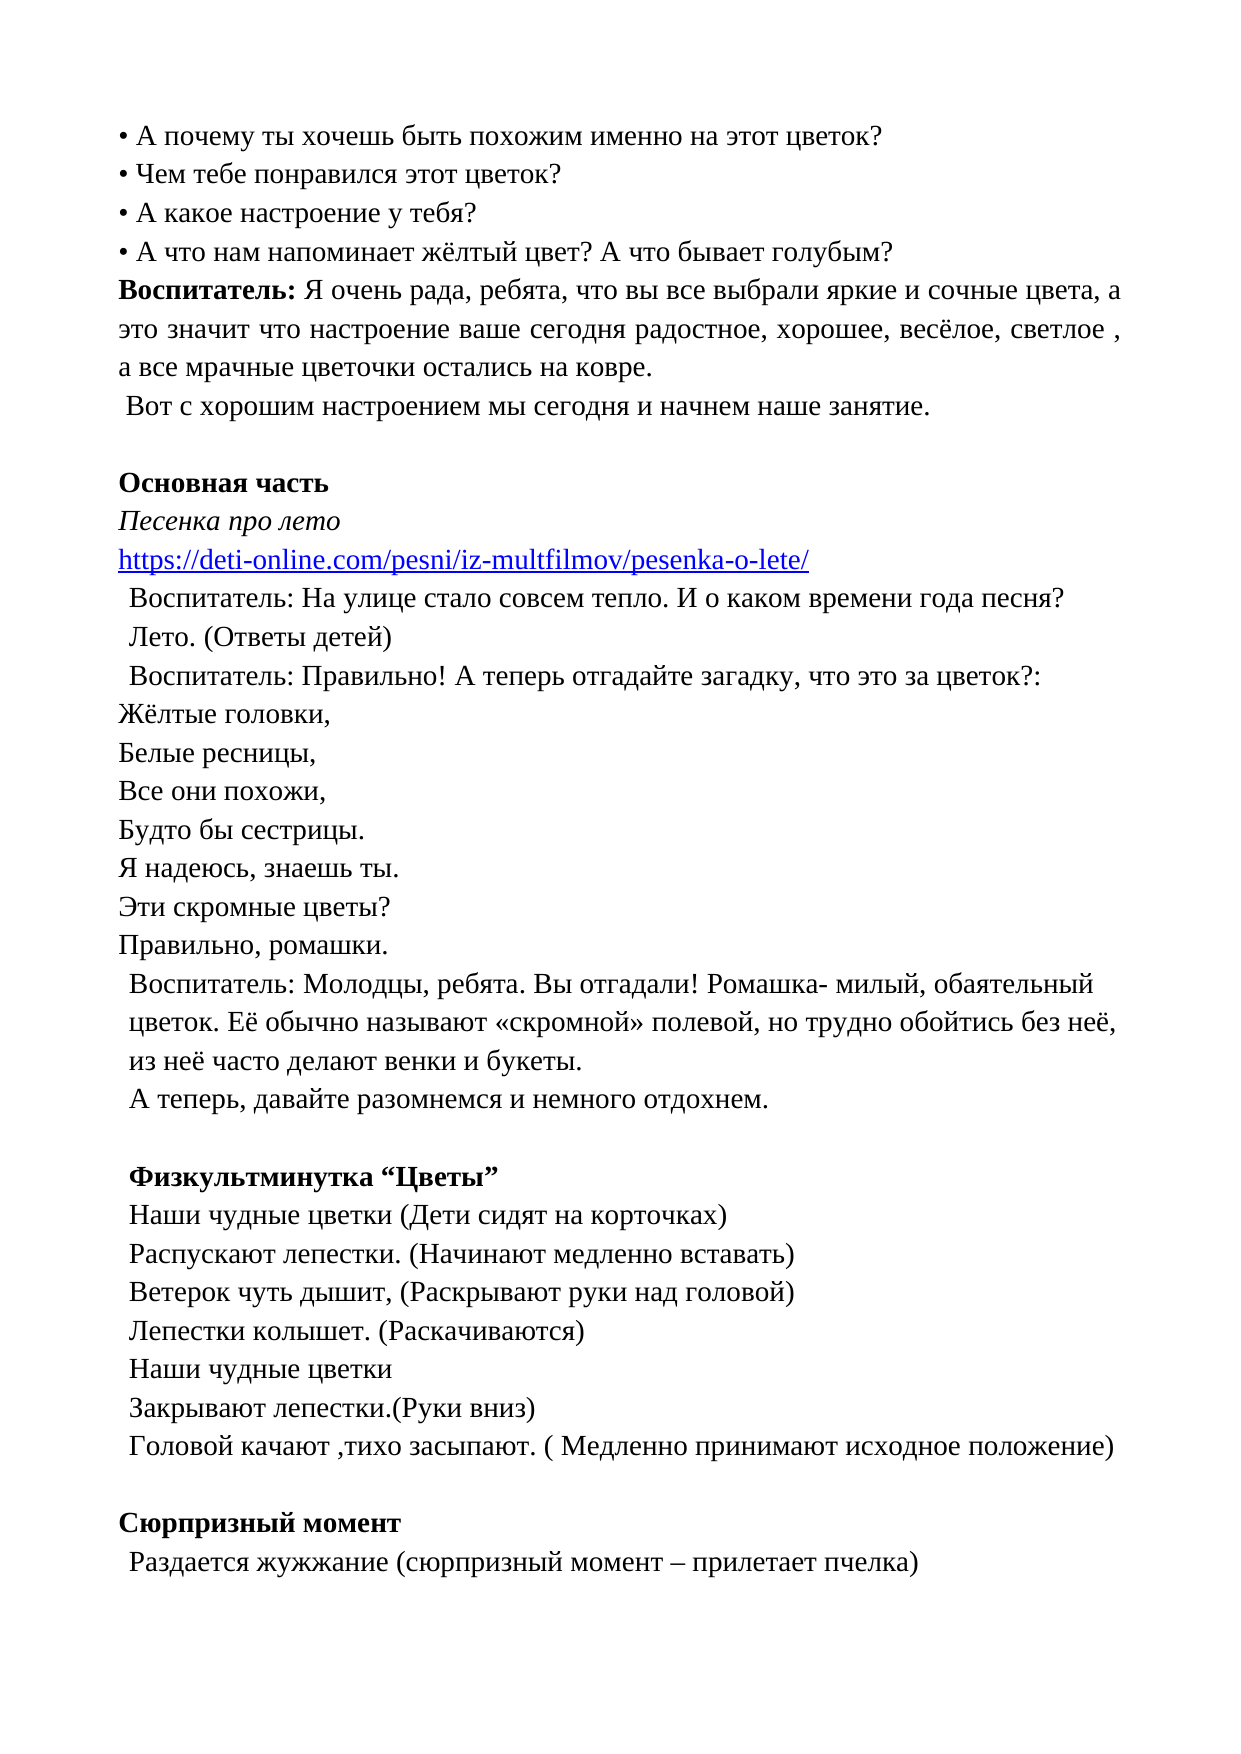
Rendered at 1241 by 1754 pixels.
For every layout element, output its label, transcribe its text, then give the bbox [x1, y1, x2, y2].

text https://deti-online.com/pesni/iz-multfilmov/pesenka-o-lete/ [118, 542, 1122, 576]
text Белые ресницы, [118, 735, 1122, 768]
text Лепестки колышет. (Раскачиваются) [129, 1313, 1122, 1346]
text Будто бы сестрицы. [118, 812, 1122, 845]
text Жёлтые головки, [118, 696, 1122, 730]
text Головой качают ,тихо засыпают. ( Медленно принимают исходное положение) [129, 1428, 1122, 1462]
text Наши чудные цветки [129, 1351, 1122, 1385]
text Основная часть [118, 465, 1122, 498]
text Воспитатель: На улице стало совсем тепло. И о каком времени года песня? [129, 581, 1113, 614]
text Я надеюсь, знаешь ты. [118, 850, 1122, 884]
text Воспитатель: Я очень рада, ребята, что вы все выбрали яркие и сочные цвета, а это значит что настроение ваше сегодня радостное, хорошее, весёлое, светлое , а все мрачные цветочки остались на ковре. [118, 272, 1122, 383]
text Все они похожи, [118, 773, 1122, 807]
text Наши чудные цветки (Дети сидят на корточках) [129, 1197, 1122, 1231]
text Ветерок чуть дышит, (Раскрывают руки над головой) [129, 1274, 1122, 1308]
text Эти скромные цветы? [118, 889, 1122, 922]
text Распускают лепестки. (Начинают медленно вставать) [129, 1236, 1122, 1269]
text Воспитатель: Правильно! А теперь отгадайте загадку, что это за цветок?: [129, 658, 1113, 691]
text Лето. (Ответы детей) [129, 619, 1122, 653]
text Раздается жужжание (сюрпризный момент – прилетает пчелка) [129, 1544, 1122, 1578]
text Сюрпризный момент [118, 1506, 1122, 1539]
text Правильно, ромашки. [118, 927, 1122, 961]
text • А что нам напоминает жёлтый цвет? А что бывает голубым? [118, 234, 1122, 267]
text Воспитатель: Молодцы, ребята. Вы отгадали! Ромашка- милый, обаятельный цветок. Её обычно называют «скромной» полевой, но трудно обойтись без неё, из неё часто делают венки и букеты. [129, 966, 1122, 1077]
text • Чем тебе понравился этот цветок? [118, 157, 1122, 190]
text Вот с хорошим настроением мы сегодня и начнем наше занятие. [118, 388, 1122, 421]
text Закрывают лепестки.(Руки вниз) [129, 1390, 1122, 1423]
text • А какое настроение у тебя? [118, 195, 1122, 229]
text А теперь, давайте разомнемся и немного отдохнем. [129, 1082, 1122, 1115]
text Песенка про лето [118, 503, 1122, 537]
text Физкультминутка “Цветы” [129, 1159, 1122, 1192]
text • А почему ты хочешь быть похожим именно на этот цветок? [118, 118, 1122, 152]
